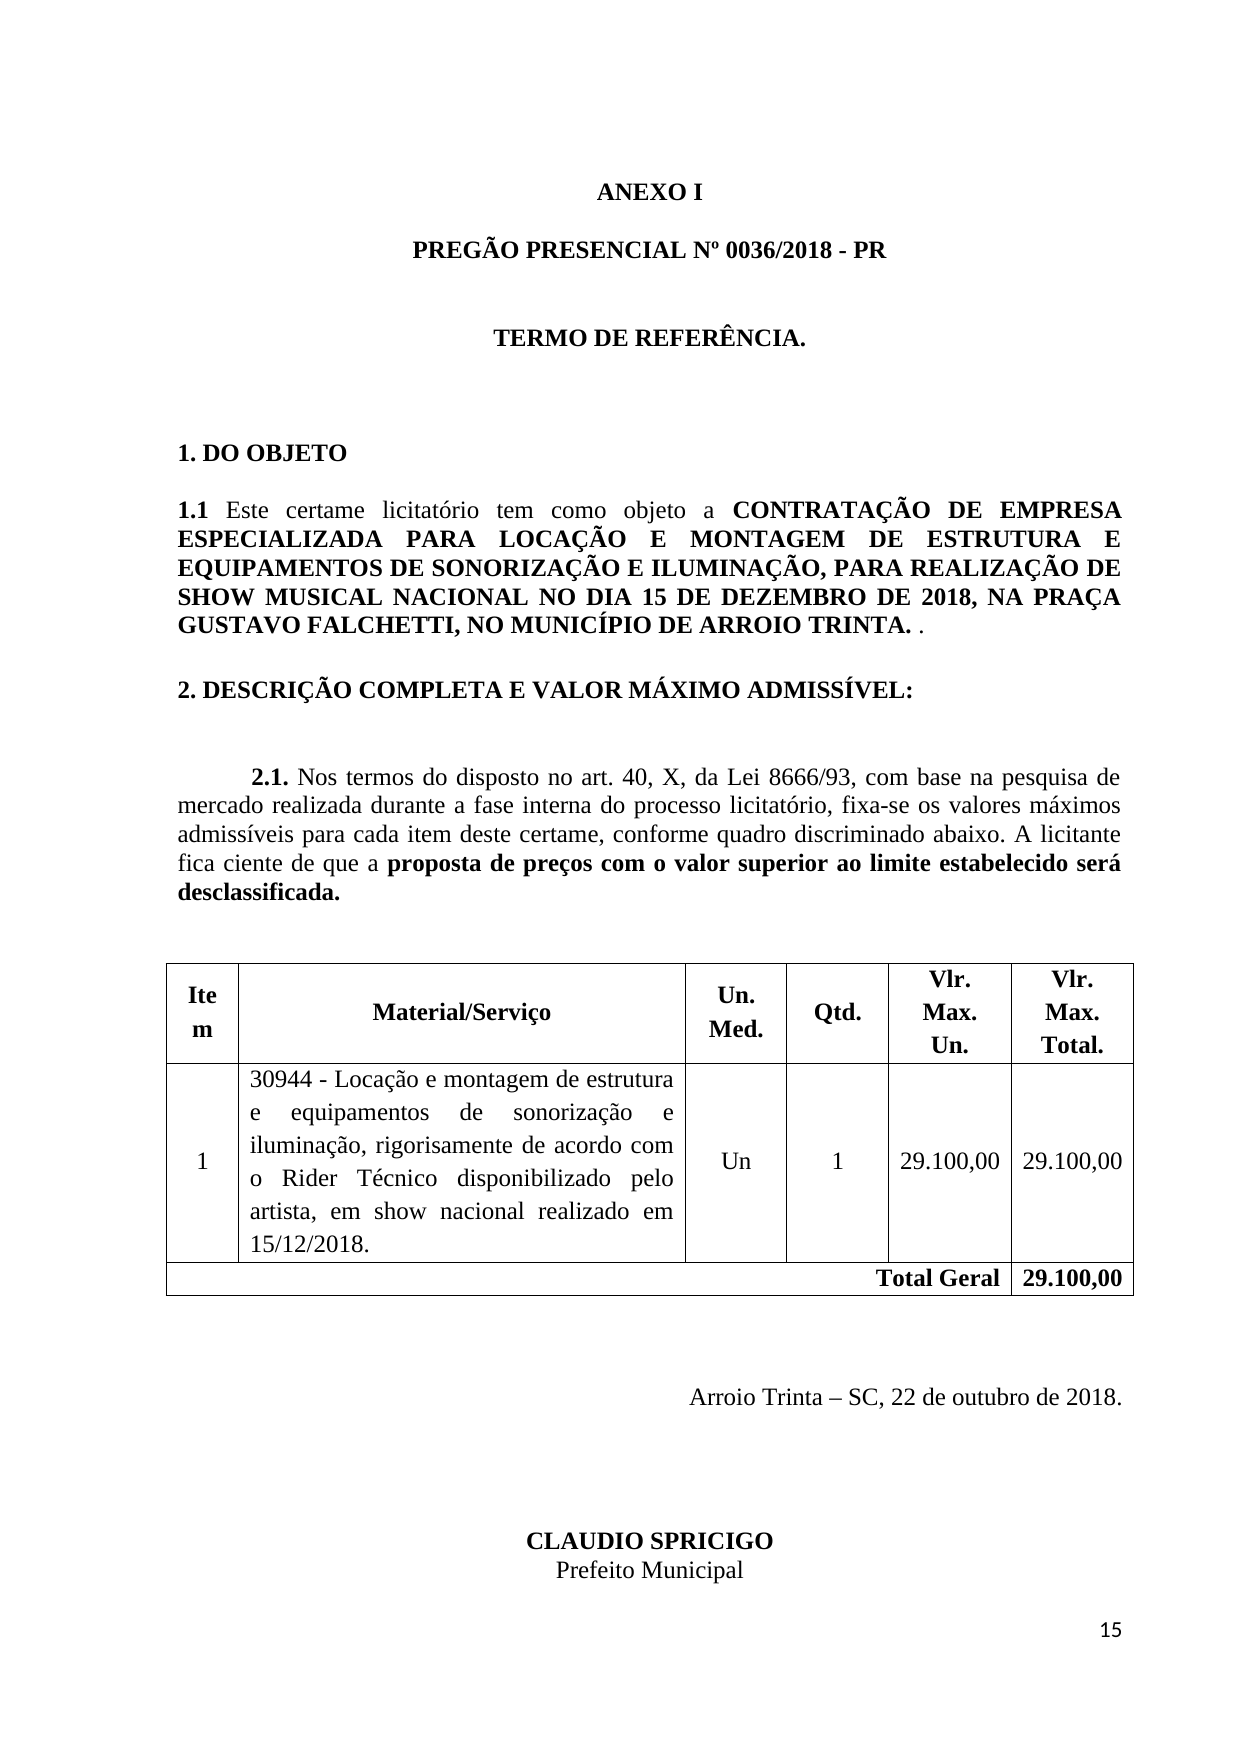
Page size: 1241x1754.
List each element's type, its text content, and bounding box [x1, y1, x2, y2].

text 1. DO OBJETO [177, 438, 1122, 467]
text 2. DESCRIÇÃO COMPLETA E VALOR MÁXIMO ADMISSÍVEL: [177, 676, 1122, 704]
table_cell 1 [167, 1064, 238, 1262]
table_header Un. Med. [686, 964, 786, 1063]
table_cell 29.100,00 [889, 1064, 1011, 1262]
table_header Vlr. Max. Un. [889, 964, 1011, 1063]
table_header Qtd. [787, 964, 888, 1063]
table_header Material/Serviço [239, 964, 685, 1063]
text ANEXO I [177, 177, 1122, 206]
text CLAUDIO SPRICIGO [177, 1526, 1122, 1555]
text 1.1 Este certame licitatório tem como objeto a CONTRATAÇÃO DE EMPRESA ESPECIALIZADA PARA LOCAÇÃO E MONTAGEM DE ESTRUTURA E EQUIPAMENTOS DE SONORIZAÇÃO E ILUMINAÇÃO, PARA REALIZAÇÃO DE SHOW MUSICAL NACIONAL NO DIA 15 DE DEZEMBRO DE 2018, NA PRAÇA GUSTAVO FALCHETTI, NO MUNICÍPIO DE ARROIO TRINTA. . [177, 496, 1122, 639]
text Arroio Trinta – SC, 22 de outubro de 2018. [177, 1382, 1122, 1411]
text PREGÃO PRESENCIAL Nº 0036/2018 - PR [177, 235, 1122, 264]
table_cell Total Geral [167, 1263, 1011, 1295]
table_header Item [167, 964, 238, 1063]
table_cell 1 [787, 1064, 888, 1262]
text TERMO DE REFERÊNCIA. [177, 323, 1122, 352]
table_header Vlr. Max. Total. [1012, 964, 1133, 1063]
table_cell 30944 - Locação e montagem de estrutura e equipamentos de sonorização e iluminação, rigorisamente de acordo com o Rider Técnico disponibilizado pelo artista, em show nacional realizado em 15/12/2018. [239, 1064, 685, 1262]
text 2.1. Nos termos do disposto no art. 40, X, da Lei 8666/93, com base na pesquisa de mercado realizada durante a fase interna do processo licitatório, fixa-se os valores máximos admissíveis para cada item deste certame, conforme quadro discriminado abaixo. A licitante fica ciente de que a proposta de preços com o valor superior ao limite estabelecido será desclassificada. [177, 762, 1122, 906]
table_cell Un [686, 1064, 786, 1262]
table_cell 29.100,00 [1012, 1064, 1133, 1262]
table_cell 29.100,00 [1012, 1263, 1133, 1295]
text Prefeito Municipal [177, 1555, 1122, 1584]
